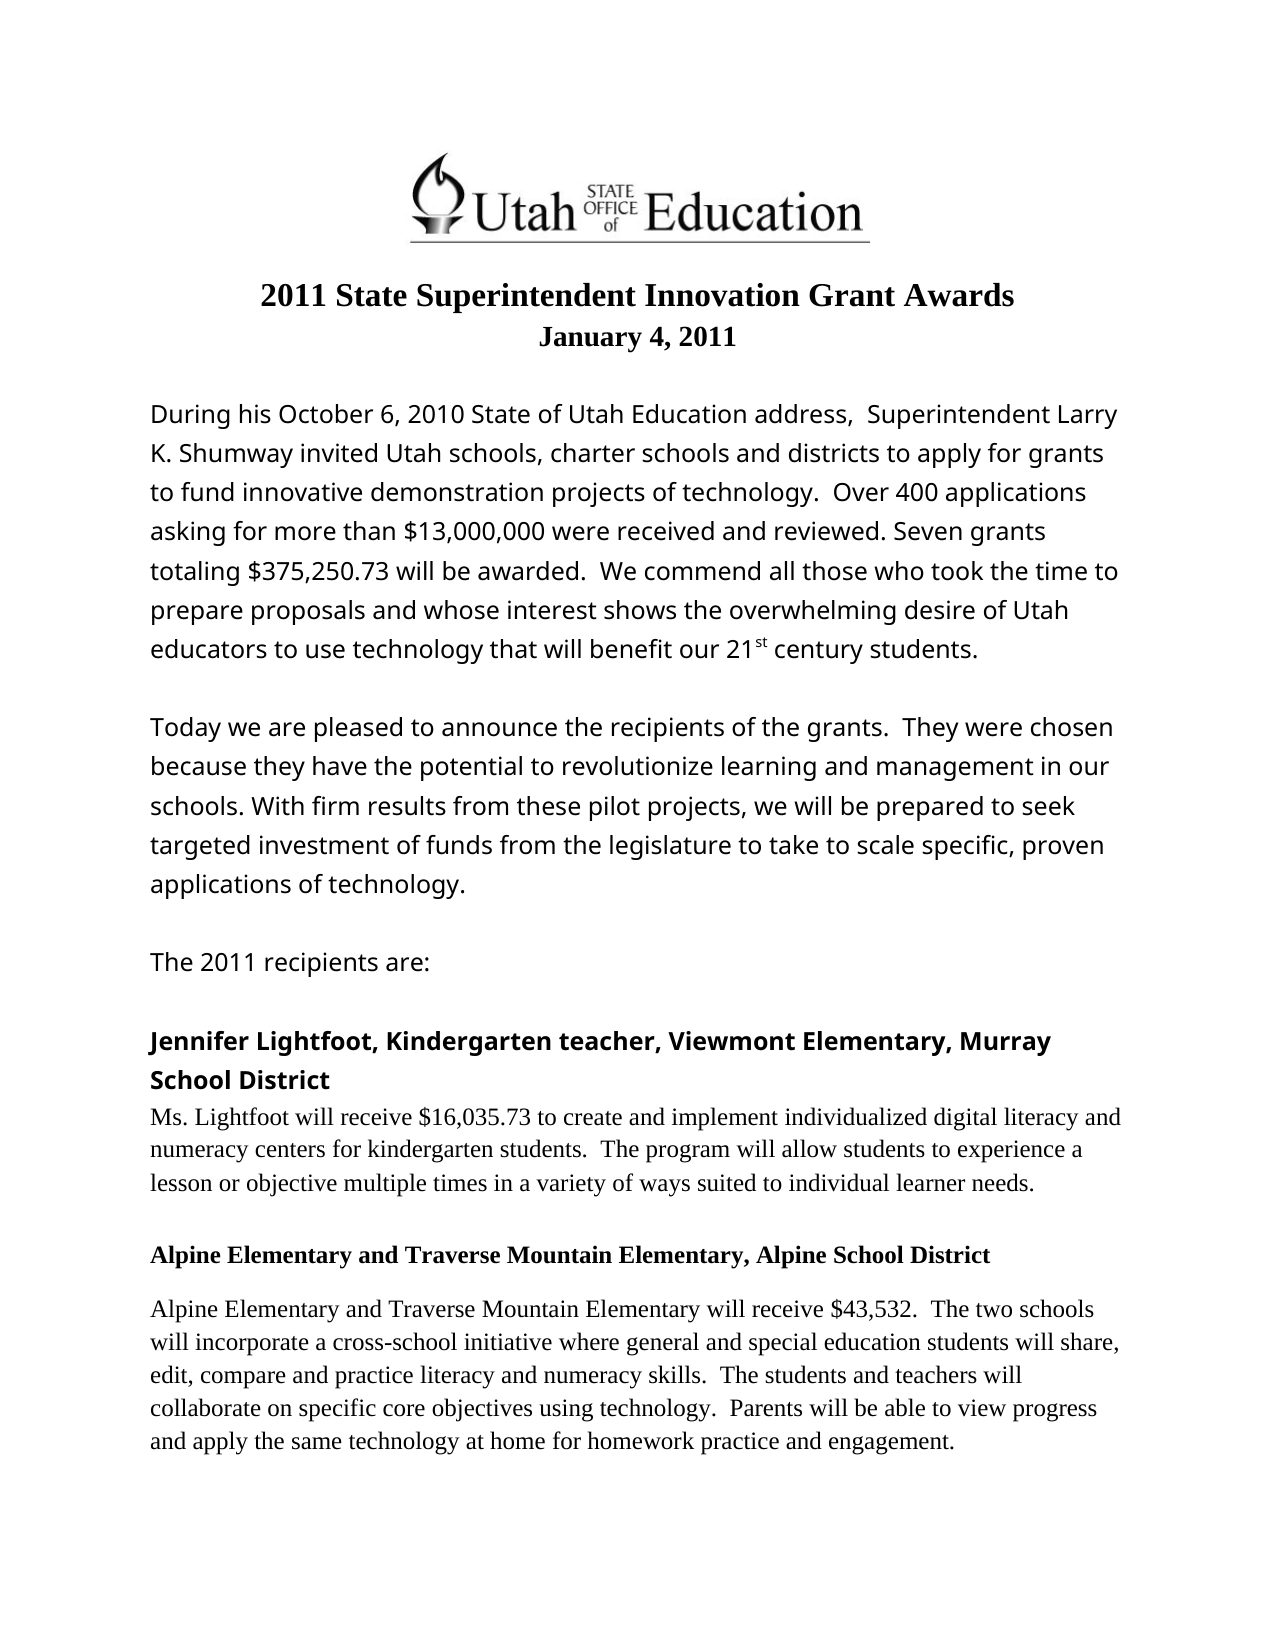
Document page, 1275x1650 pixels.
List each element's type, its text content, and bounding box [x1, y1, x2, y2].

text Alpine Elementary and Traverse Mountain Elementary will receive $43,532. The two schools will incorporate a cross-school initiative where general and special education students will share, edit, compare and practice literacy and numeracy skills. The students and teachers will collaborate on specific core objectives using technology. Parents will be able to view progress and apply the same technology at home for homework practice and engagement. [150, 1294, 1125, 1454]
text Jennifer Lightfoot, Kindergarten teacher, Viewmont Elementary, Murray School District [150, 1023, 1125, 1096]
text 2011 State Superintendent Innovation Grant Awards [150, 275, 1125, 314]
text During his October 6, 2010 State of Utah Education address, Superintendent Larry K. Shumway invited Utah schools, charter schools and districts to apply for grants to fund innovative demonstration projects of technology. Over 400 applications asking for more than $13,000,000 were received and reviewed. Seven grants totaling $375,250.73 will be awarded. We commend all those who took the time to prepare proposals and whose interest shows the overwhelming desire of Utah educators to use technology that will benefit our 21st century students. [150, 397, 1125, 666]
text Alpine Elementary and Traverse Mountain Elementary, Alpine School District [150, 1240, 1125, 1268]
text The 2011 recipients are: [150, 945, 1125, 979]
text Ms. Lightfoot will receive $16,035.73 to create and implement individualized digital literacy and numeracy centers for kindergarten students. The program will allow students to experience a lesson or objective multiple times in a variety of ways suited to individual learner needs. [150, 1102, 1125, 1196]
text Today we are pleased to announce the recipients of the grants. They were chosen because they have the potential to revolutionize learning and management in our schools. With firm results from these pilot projects, we will be prepared to seek targeted investment of funds from the legislature to take to scale specific, proven applications of technology. [150, 710, 1125, 901]
text January 4, 2011 [150, 319, 1125, 353]
picture [404, 150, 871, 251]
